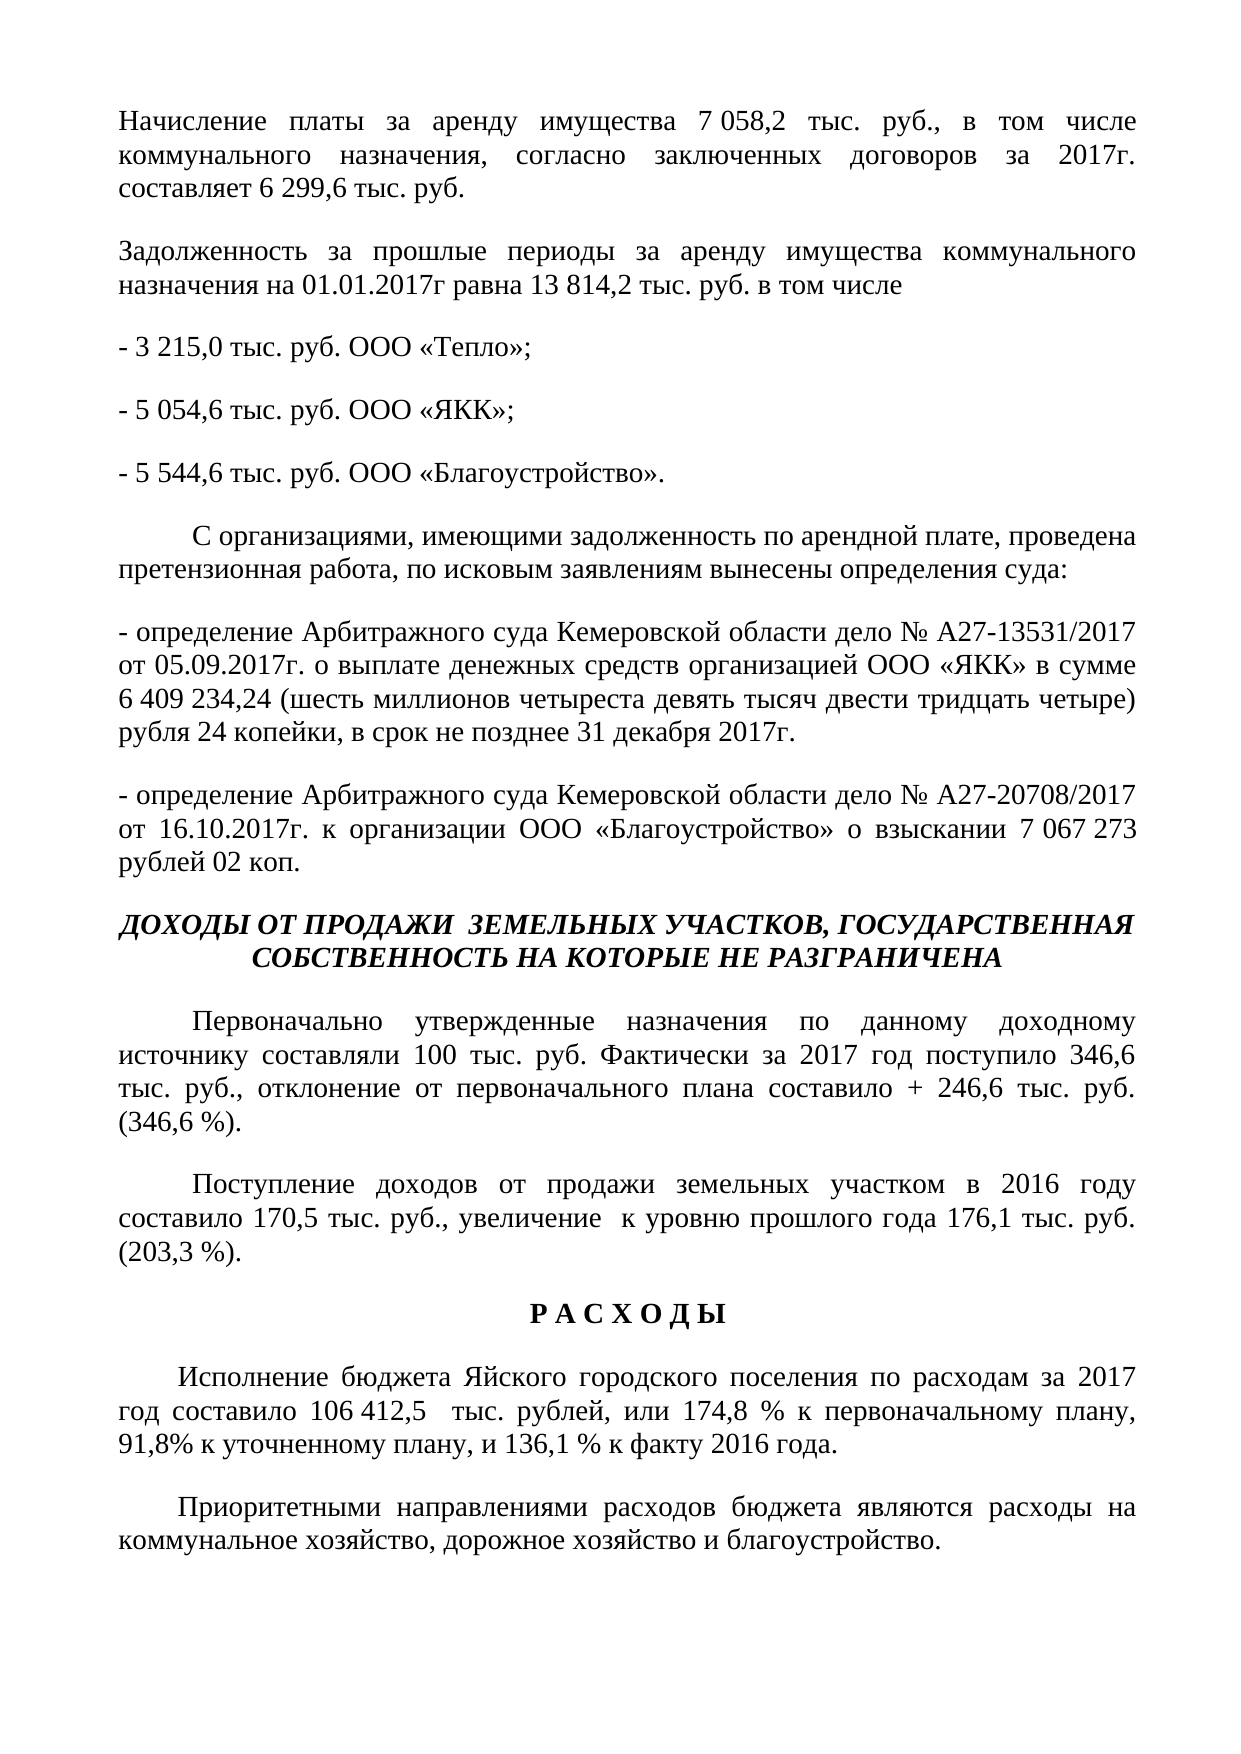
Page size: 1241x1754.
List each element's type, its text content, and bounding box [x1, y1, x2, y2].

text - 3 215,0 тыс. руб. ООО «Тепло»; [118, 329, 1137, 363]
text - 5 544,6 тыс. руб. ООО «Благоустройство». [118, 455, 1137, 488]
text - определение Арбитражного суда Кемеровской области дело № А27-20708/2017 от 16.10.2017г. к организации ООО «Благоустройство» о взыскании 7 067 273 рублей 02 коп. [118, 777, 1137, 878]
text Исполнение бюджета Яйского городского поселения по расходам за 2017 год составило 106 412,5 тыс. рублей, или 174,8 % к первоначальному плану, 91,8% к уточненному плану, и 136,1 % к факту 2016 года. [118, 1359, 1137, 1460]
text ДОХОДЫ ОТ ПРОДАЖИ ЗЕМЕЛЬНЫХ УЧАСТКОВ, ГОСУДАРСТВЕННАЯ СОБСТВЕННОСТЬ НА КОТОРЫЕ НЕ РАЗГРАНИЧЕНА [118, 907, 1137, 974]
text С организациями, имеющими задолженность по арендной плате, проведена претензионная работа, по исковым заявлениям вынесены определения суда: [118, 518, 1137, 585]
text - 5 054,6 тыс. руб. ООО «ЯКК»; [118, 392, 1137, 426]
text Приоритетными направлениями расходов бюджета являются расходы на коммунальное хозяйство, дорожное хозяйство и благоустройство. [118, 1489, 1137, 1556]
text Задолженность за прошлые периоды за аренду имущества коммунального назначения на 01.01.2017г равна 13 814,2 тыс. руб. в том числе [118, 233, 1137, 300]
text Поступление доходов от продажи земельных участком в 2016 году составило 170,5 тыс. руб., увеличение к уровню прошлого года 176,1 тыс. руб. (203,3 %). [118, 1167, 1137, 1267]
text Первоначально утвержденные назначения по данному доходному источнику составляли 100 тыс. руб. Фактически за 2017 год поступило 346,6 тыс. руб., отклонение от первоначального плана составило + 246,6 тыс. руб. (346,6 %). [118, 1003, 1137, 1137]
text - определение Арбитражного суда Кемеровской области дело № А27-13531/2017 от 05.09.2017г. о выплате денежных средств организацией ООО «ЯКК» в сумме 6 409 234,24 (шесть миллионов четыреста девять тысяч двести тридцать четыре) рубля 24 копейки, в срок не позднее 31 декабря 2017г. [118, 614, 1137, 748]
text Начисление платы за аренду имущества 7 058,2 тыс. руб., в том числе коммунального назначения, согласно заключенных договоров за 2017г. составляет 6 299,6 тыс. руб. [118, 103, 1137, 204]
text Р А С Х О Д Ы [118, 1296, 1137, 1330]
